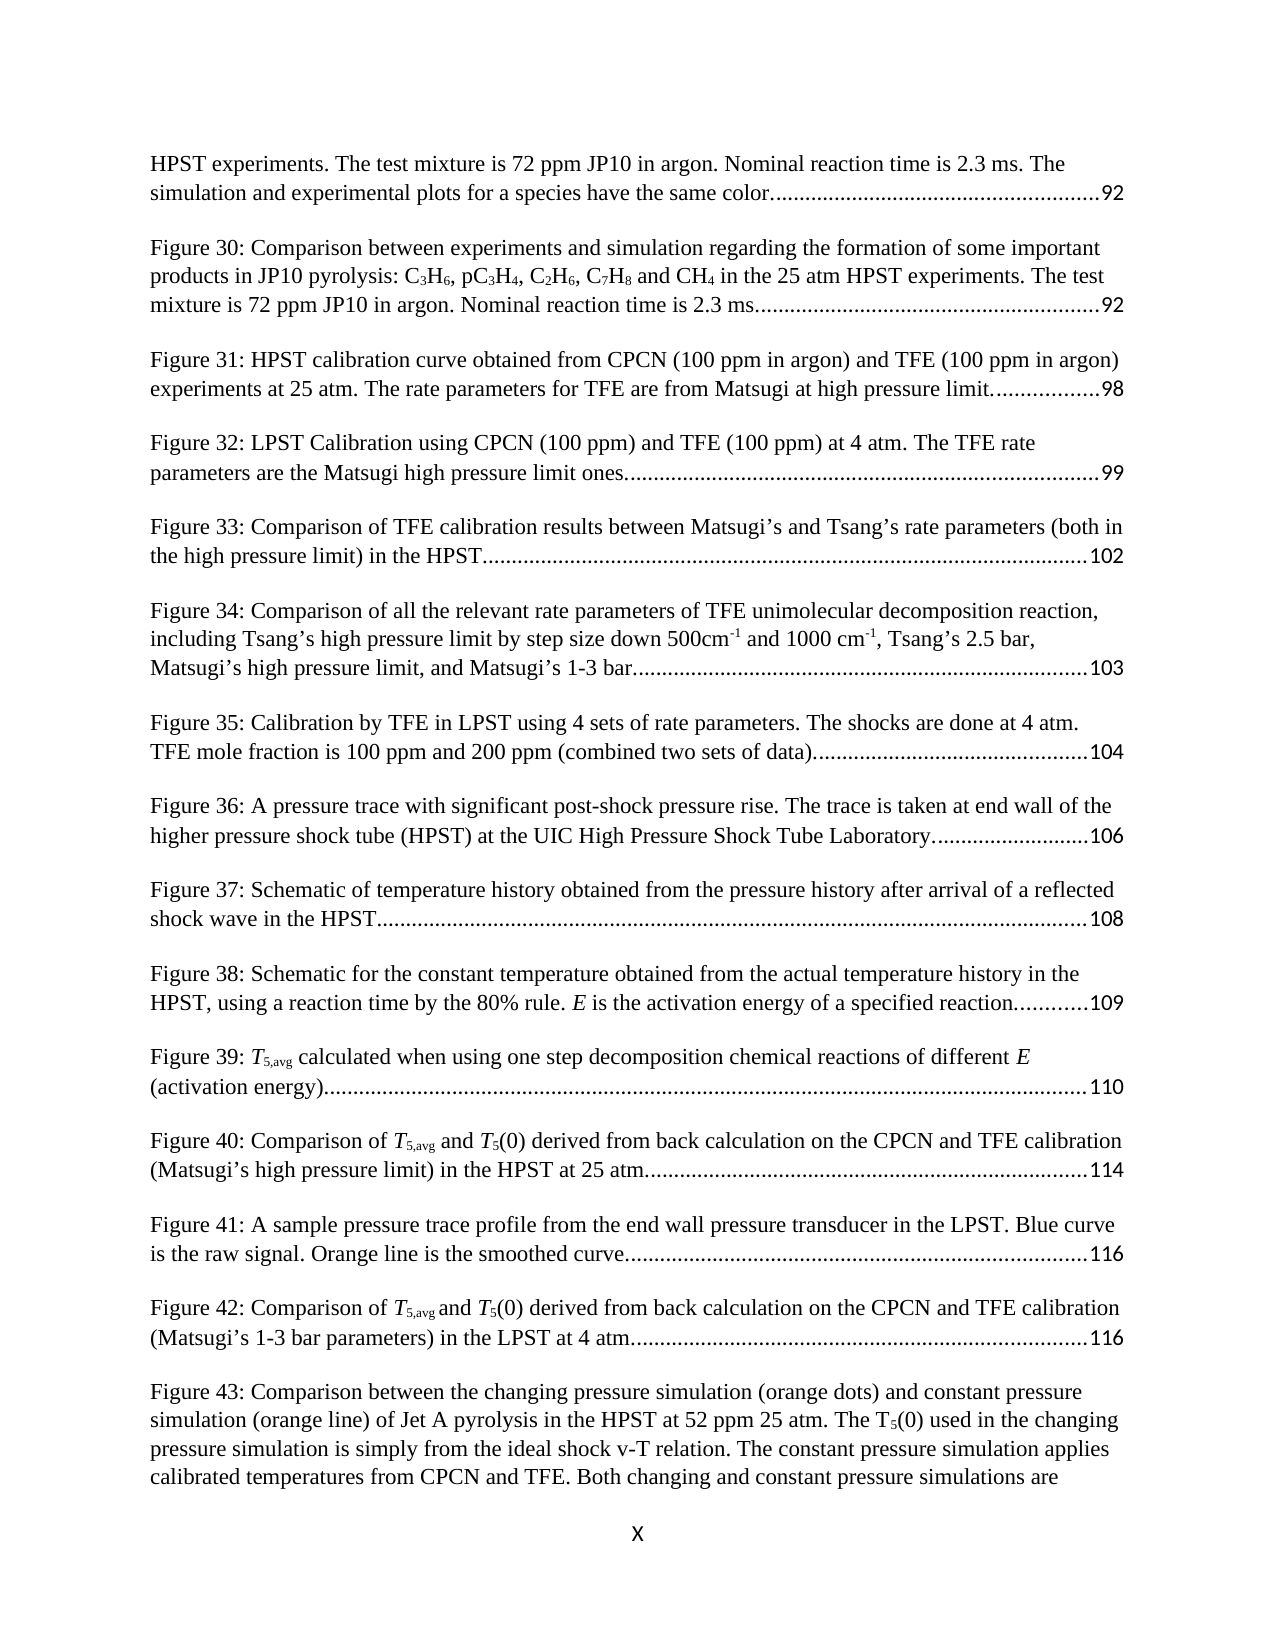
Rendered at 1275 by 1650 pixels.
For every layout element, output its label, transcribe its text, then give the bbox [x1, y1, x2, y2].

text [150, 150, 1125, 206]
text Figure 33: Comparison of TFE calibration results between Matsugi’s and Tsang’s rate parameters (both in the high pressure limit) in the HPST. 102 [150, 513, 1125, 569]
text Figure 38: Schematic for the constant temperature obtained from the actual temperature history in the HPST, using a reaction time by the 80% rule. E is the activation energy of a specified reaction. 109 [150, 960, 1125, 1016]
text Figure 40: Comparison of T5,avg and T5(0) derived from back calculation on the CPCN and TFE calibration (Matsugi’s high pressure limit) in the HPST at 25 atm. 114 [150, 1127, 1125, 1183]
text Figure 32: LPST Calibration using CPCN (100 ppm) and TFE (100 ppm) at 4 atm. The TFE rate parameters are the Matsugi high pressure limit ones. 99 [150, 429, 1125, 486]
text Figure 34: Comparison of all the relevant rate parameters of TFE unimolecular decomposition reaction, including Tsang’s high pressure limit by step size down 500cm-1 and 1000 cm-1, Tsang’s 2.5 bar, Matsugi’s high pressure limit, and Matsugi’s 1-3 bar. 103 [150, 597, 1125, 682]
text Figure 30: Comparison between experiments and simulation regarding the formation of some important products in JP10 pyrolysis: C3H6, pC3H4, C2H6, C7H8 and CH4 in the 25 atm HPST experiments. The test mixture is 72 ppm JP10 in argon. Nominal reaction time is 2.3 ms. 92 [150, 234, 1125, 318]
text Figure 36: A pressure trace with significant post-shock pressure rise. The trace is taken at end wall of the higher pressure shock tube (HPST) at the UIC High Pressure Shock Tube Laboratory. 106 [150, 792, 1125, 849]
text Figure 39: T5,avg calculated when using one step decomposition chemical reactions of different E (activation energy). 110 [150, 1043, 1125, 1100]
text Figure 42: Comparison of T5,avg and T5(0) derived from back calculation on the CPCN and TFE calibration (Matsugi’s 1-3 bar parameters) in the LPST at 4 atm. 116 [150, 1294, 1125, 1351]
text Figure 35: Calibration by TFE in LPST using 4 sets of rate parameters. The shocks are done at 4 atm. TFE mole fraction is 100 ppm and 200 ppm (combined two sets of data). 104 [150, 709, 1125, 765]
text Figure 31: HPST calibration curve obtained from CPCN (100 ppm in argon) and TFE (100 ppm in argon) experiments at 25 atm. The rate parameters for TFE are from Matsugi at high pressure limit. 98 [150, 346, 1125, 402]
text Figure 37: Schematic of temperature history obtained from the pressure history after arrival of a reflected shock wave in the HPST. 108 [150, 876, 1125, 932]
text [150, 1378, 1125, 1489]
text Figure 41: A sample pressure trace profile from the end wall pressure transducer in the LPST. Blue curve is the raw signal. Orange line is the smoothed curve. 116 [150, 1211, 1125, 1267]
